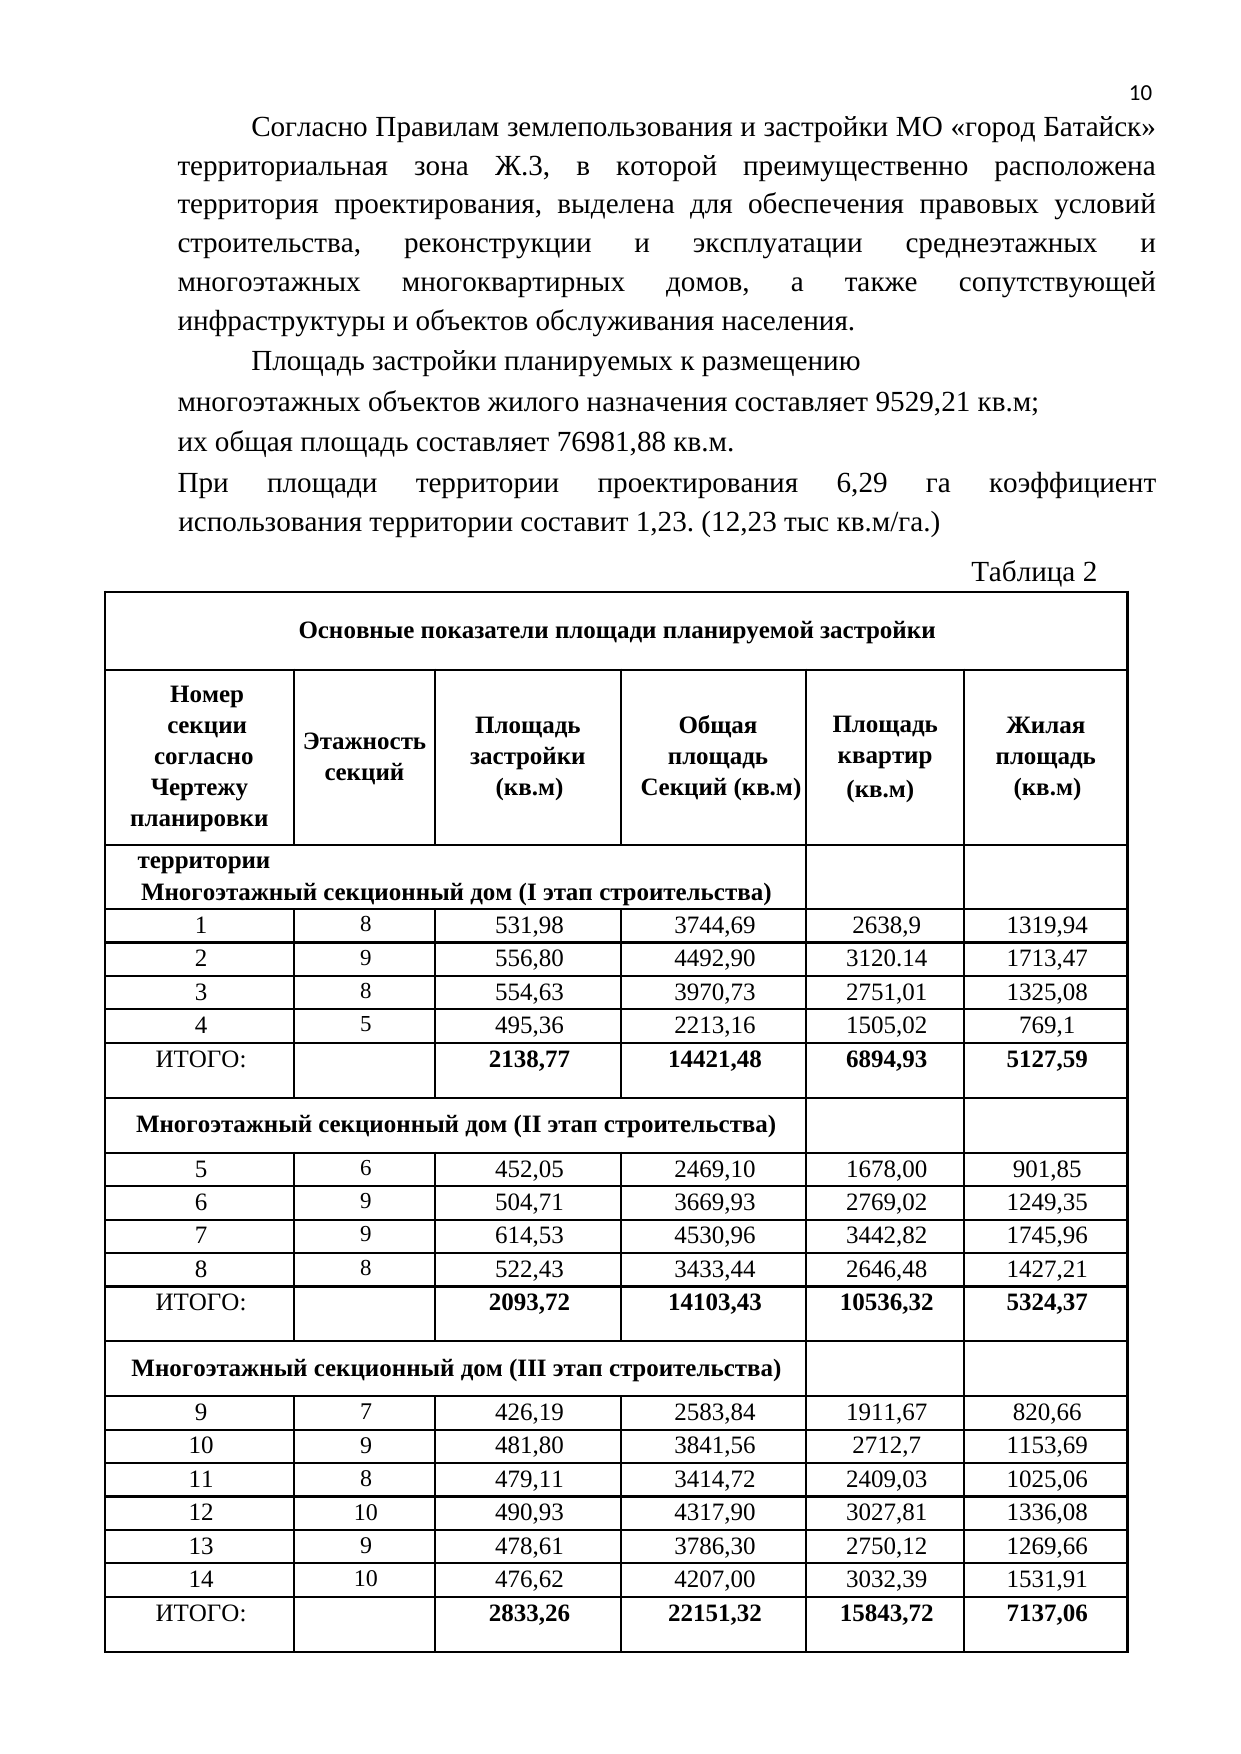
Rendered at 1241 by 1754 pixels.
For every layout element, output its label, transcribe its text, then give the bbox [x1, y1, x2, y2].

table_cell 4530,96 [622, 1221, 805, 1252]
table_cell 2 [106, 944, 293, 975]
table_cell 10 [295, 1564, 434, 1596]
table_cell 9 [295, 1431, 434, 1462]
table_cell 14421,48 [622, 1044, 805, 1097]
table_cell 7 [295, 1397, 434, 1428]
table_cell 2469,10 [622, 1154, 805, 1185]
table_cell 2712,7 [807, 1431, 963, 1462]
table_cell ИТОГО: [106, 1598, 293, 1651]
table_cell 2750,12 [807, 1531, 963, 1562]
table_cell 9 [295, 1531, 434, 1562]
table_cell 1249,35 [965, 1187, 1126, 1218]
table_cell 3970,73 [622, 977, 805, 1008]
table_cell 3841,56 [622, 1431, 805, 1462]
table_cell 1713,47 [965, 944, 1126, 975]
table_cell 10 [295, 1498, 434, 1529]
table_cell [965, 1342, 1126, 1395]
table_cell 13 [106, 1531, 293, 1562]
table_cell 8 [295, 977, 434, 1008]
table_cell 8 [295, 1254, 434, 1285]
table_cell 1153,69 [965, 1431, 1126, 1462]
table_cell 504,71 [436, 1187, 620, 1218]
table_cell 4317,90 [622, 1498, 805, 1529]
table_cell 1745,96 [965, 1221, 1126, 1252]
table_cell 8 [106, 1254, 293, 1285]
table_cell [295, 1044, 434, 1097]
table_cell 1319,94 [965, 910, 1126, 941]
table_cell 901,85 [965, 1154, 1126, 1185]
table_cell 1336,08 [965, 1498, 1126, 1529]
table_cell 3120.14 [807, 944, 963, 975]
table_cell 10536,32 [807, 1288, 963, 1340]
table_cell 1505,02 [807, 1010, 963, 1042]
table_cell 14 [106, 1564, 293, 1596]
table_cell 1025,06 [965, 1464, 1126, 1495]
table_cell 7137,06 [965, 1598, 1126, 1651]
table_cell 2583,84 [622, 1397, 805, 1428]
table_cell 452,05 [436, 1154, 620, 1185]
table_cell Многоэтажный секционный дом (II этап строительства) [106, 1099, 805, 1152]
table_cell 3442,82 [807, 1221, 963, 1252]
table_cell 4492,90 [622, 944, 805, 975]
table_cell 1531,91 [965, 1564, 1126, 1596]
table_cell 6 [106, 1187, 293, 1218]
table_cell 8 [295, 910, 434, 941]
table_cell 7 [106, 1221, 293, 1252]
table_cell 3786,30 [622, 1531, 805, 1562]
table_cell 2213,16 [622, 1010, 805, 1042]
table_cell 426,19 [436, 1397, 620, 1428]
table_cell 3433,44 [622, 1254, 805, 1285]
table_cell 9 [106, 1397, 293, 1428]
table_cell 476,62 [436, 1564, 620, 1596]
text Площадь застройки планируемых к размещению многоэтажных объектов жилого назначения составляет 9529,21 кв.м; их общая площадь составляет 76981,88 кв.м. [177, 343, 1048, 458]
table_cell 479,11 [436, 1464, 620, 1495]
table_cell Площадь квартир (кв.м) [807, 671, 963, 843]
table_cell Жилая площадь (кв.м) [965, 671, 1126, 843]
table_cell 4207,00 [622, 1564, 805, 1596]
table_cell 531,98 [436, 910, 620, 941]
table_cell 1 [106, 910, 293, 941]
table_cell 5 [106, 1154, 293, 1185]
table_cell 490,93 [436, 1498, 620, 1529]
table_cell Общая площадь Секций (кв.м) [622, 671, 805, 843]
table_cell 2833,26 [436, 1598, 620, 1651]
text При площади территории проектирования 6,29 га коэффициент использования территории составит 1,23. (12,23 тыс кв.м/га.) [177, 465, 1156, 538]
table_cell 2093,72 [436, 1288, 620, 1340]
table_cell 1325,08 [965, 977, 1126, 1008]
table_cell 2638,9 [807, 910, 963, 941]
table_cell 1427,21 [965, 1254, 1126, 1285]
table_cell 3669,93 [622, 1187, 805, 1218]
table_cell 11 [106, 1464, 293, 1495]
table_cell 3027,81 [807, 1498, 963, 1529]
table_cell 614,53 [436, 1221, 620, 1252]
table_cell 2409,03 [807, 1464, 963, 1495]
text Таблица 2 [177, 554, 1097, 588]
table_cell 9 [295, 1221, 434, 1252]
table_cell 6 [295, 1154, 434, 1185]
table_cell [295, 1288, 434, 1340]
table_cell 15843,72 [807, 1598, 963, 1651]
table_cell 6894,93 [807, 1044, 963, 1097]
table_cell 522,43 [436, 1254, 620, 1285]
table_cell 1678,00 [807, 1154, 963, 1185]
table_cell 1911,67 [807, 1397, 963, 1428]
table_header Основные показатели площади планируемой застройки [106, 593, 1126, 668]
table_cell 5127,59 [965, 1044, 1126, 1097]
table_cell 3414,72 [622, 1464, 805, 1495]
table_cell 12 [106, 1498, 293, 1529]
table_cell 22151,32 [622, 1598, 805, 1651]
table_cell [295, 1598, 434, 1651]
table_cell 556,80 [436, 944, 620, 975]
table_cell 10 [106, 1431, 293, 1462]
table_cell 14103,43 [622, 1288, 805, 1340]
table_cell 2769,02 [807, 1187, 963, 1218]
table_cell 2751,01 [807, 977, 963, 1008]
table_cell Площадь застройки (кв.м) [436, 671, 620, 843]
table_cell Многоэтажный секционный дом (III этап строительства) [106, 1342, 805, 1395]
table_cell 8 [295, 1464, 434, 1495]
table_cell 9 [295, 944, 434, 975]
table_cell 5 [295, 1010, 434, 1042]
table_cell 9 [295, 1187, 434, 1218]
table_cell ИТОГО: [106, 1288, 293, 1340]
table_cell 554,63 [436, 977, 620, 1008]
table_cell 495,36 [436, 1010, 620, 1042]
text Согласно Правилам землепользования и застройки МО «город Батайск» территориальная зона Ж.3, в которой преимущественно расположена территория проектирования, выделена для обеспечения правовых условий строительства, реконструкции и эксплуатации среднеэтажных и многоэтажных многоквартирных домов, а также сопутствующей инфраструктуры и объектов обслуживания населения. [177, 109, 1156, 337]
table_cell Номер секции согласно Чертежу планировки [106, 671, 293, 843]
table_cell 820,66 [965, 1397, 1126, 1428]
table_cell 5324,37 [965, 1288, 1126, 1340]
table_cell 3 [106, 977, 293, 1008]
table_cell 2646,48 [807, 1254, 963, 1285]
table_cell 3744,69 [622, 910, 805, 941]
table_cell [807, 846, 963, 908]
table_cell 2138,77 [436, 1044, 620, 1097]
table_cell территории Многоэтажный секционный дом (I этап строительства) [106, 846, 805, 908]
table_cell 4 [106, 1010, 293, 1042]
table_cell 769,1 [965, 1010, 1126, 1042]
table_cell 478,61 [436, 1531, 620, 1562]
table_cell [965, 846, 1126, 908]
table_cell 481,80 [436, 1431, 620, 1462]
table_cell 1269,66 [965, 1531, 1126, 1562]
table_cell Этажность секций [295, 671, 434, 843]
table_cell [807, 1099, 963, 1152]
table_cell [807, 1342, 963, 1395]
table_cell [965, 1099, 1126, 1152]
table_cell 3032,39 [807, 1564, 963, 1596]
table_cell ИТОГО: [106, 1044, 293, 1097]
